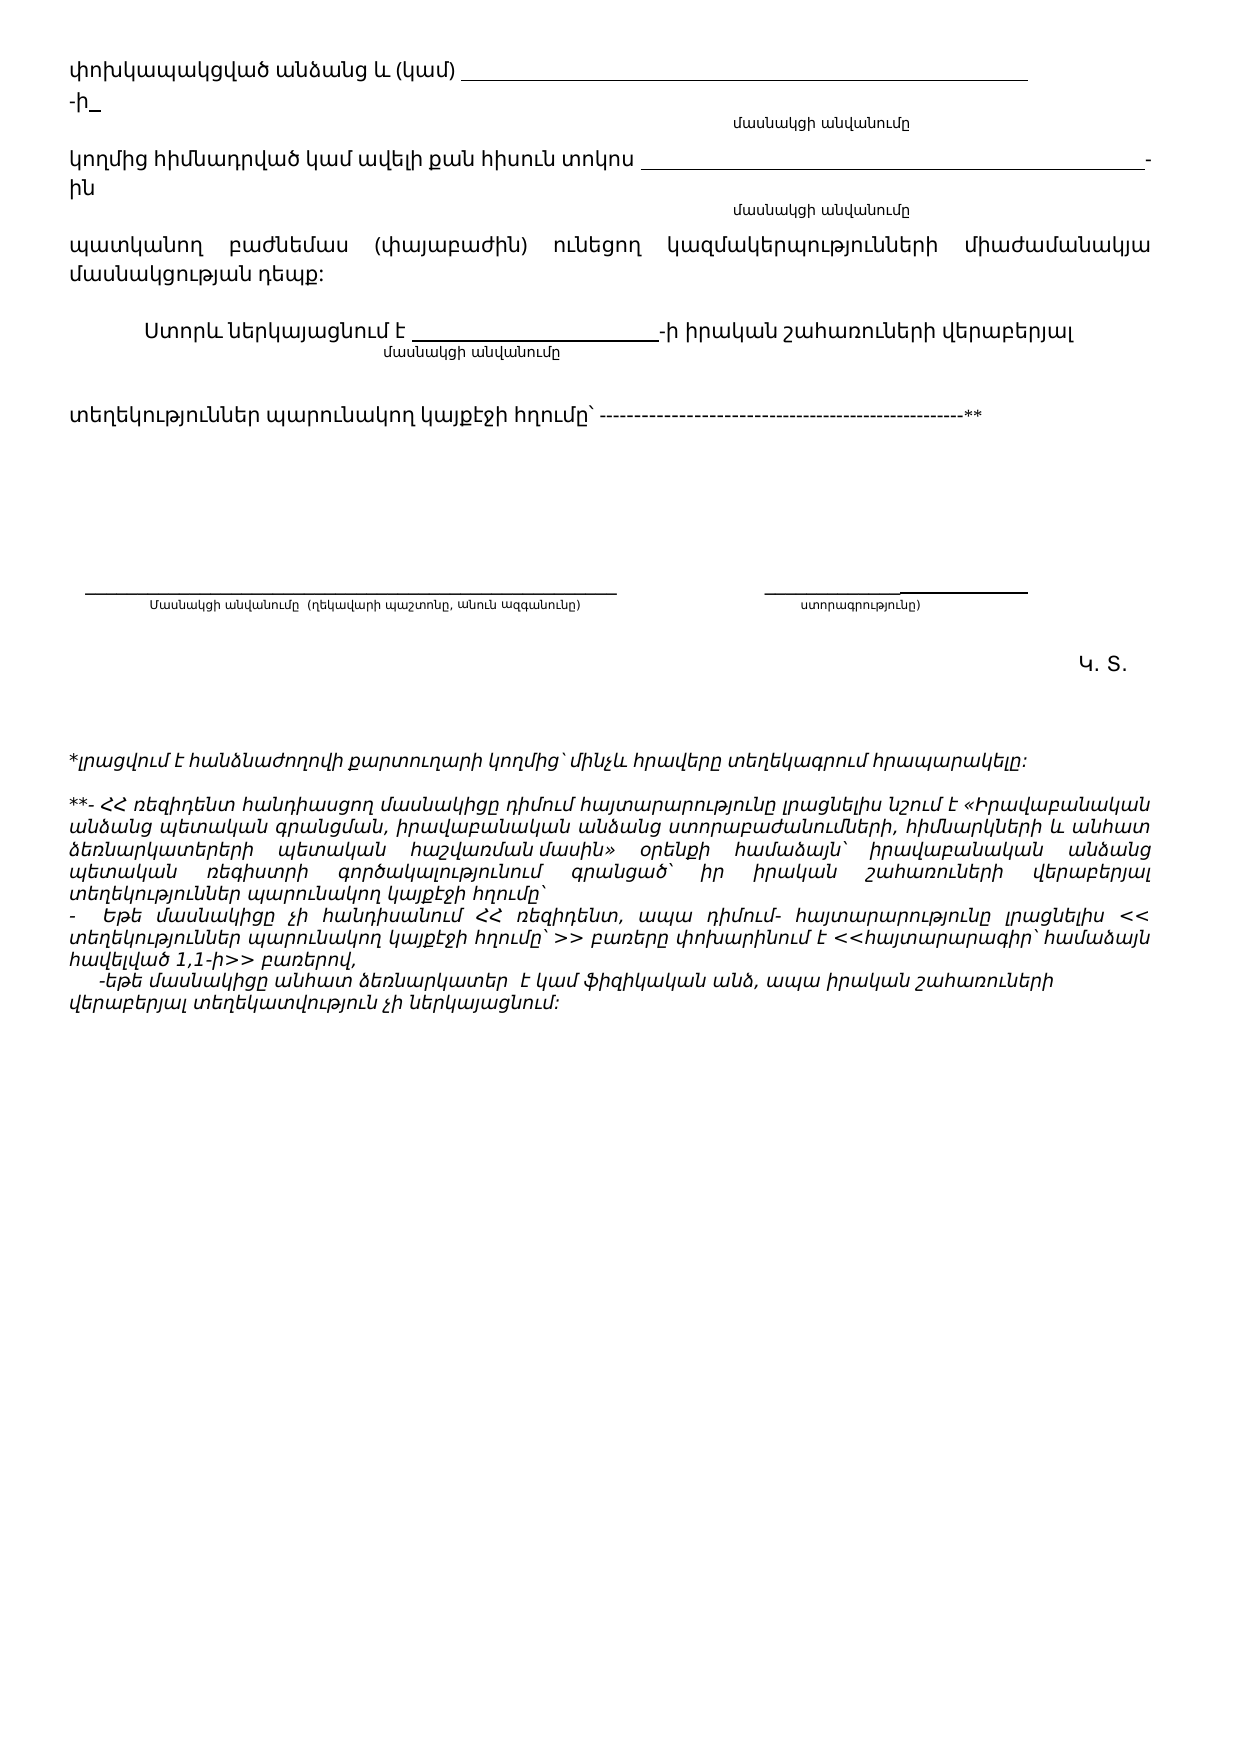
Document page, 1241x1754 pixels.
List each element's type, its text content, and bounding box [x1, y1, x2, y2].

text Կ. Տ. [69, 652, 1152, 677]
text փոխկապակցված անձանց և (կամ) -ի [69, 56, 1152, 115]
text **- ՀՀ ռեզիդենտ հանդիասցող մասնակիցը դիմում հայտարարությունը լրացնելիս նշում է «Իրավաբանական անձանց պետական գրանցման, իրավաբանական անձանց ստորաբաժանումների, հիմնարկների և անհատ ձեռնարկատերերի պետական հաշվառման մասին» օրենքի համաձայն՝ իրավաբանական անձանց պետական ռեգիստրի գործակալությունում գրանցած՝ իր իրական շահառուների վերաբերյալ տեղեկություններ պարունակող կայքէջի հղումը՝ [69, 794, 1152, 905]
text կողմից հիմնադրված կամ ավելի քան հիսուն տոկոս -ին [69, 144, 1152, 201]
text -եթե մասնակիցը անհատ ձեռնարկատեր է կամ ֆիզիկական անձ, ապա իրական շահառուների վերաբերյալ տեղեկատվություն չի ներկայացնում: [69, 971, 1152, 1014]
text մասնակցի անվանումը [69, 201, 1152, 230]
text տեղեկություններ պարունակող կայքէջի հղումը՝ ----------------------------------------------------** [69, 400, 1152, 428]
text - Եթե մասնակիցը չի հանդիսանում ՀՀ ռեզիդենտ, ապա դիմում- հայտարարությունը լրացնելիս << տեղեկություններ պարունակող կայքէջի հղումը՝ >> բառերը փոխարինում է <<հայտարարագիր՝ համաձայն հավելված 1,1-ի>> բառերով, [69, 905, 1152, 971]
text պատկանող բաժնեմաս (փայաբաժին) ունեցող կազմակերպությունների միաժամանակյա մասնակցության դեպք: [69, 230, 1152, 287]
text *լրացվում է հանձնաժողովի քարտուղարի կողմից` մինչև հրավերը տեղեկագրում հրապարակելը: [69, 747, 1152, 773]
text մասնակցի անվանումը [69, 344, 1152, 373]
text Ստորև ներկայացնում է -ի իրական շահառուների վերաբերյալ [144, 316, 1152, 344]
text ___________________________________________________ _____________ Մասնակցի անվանումը (ղեկավարի պաշտոնը, անուն ազգանունը) ստորագրությունը) [69, 571, 1152, 624]
text մասնակցի անվանումը [69, 115, 1152, 144]
